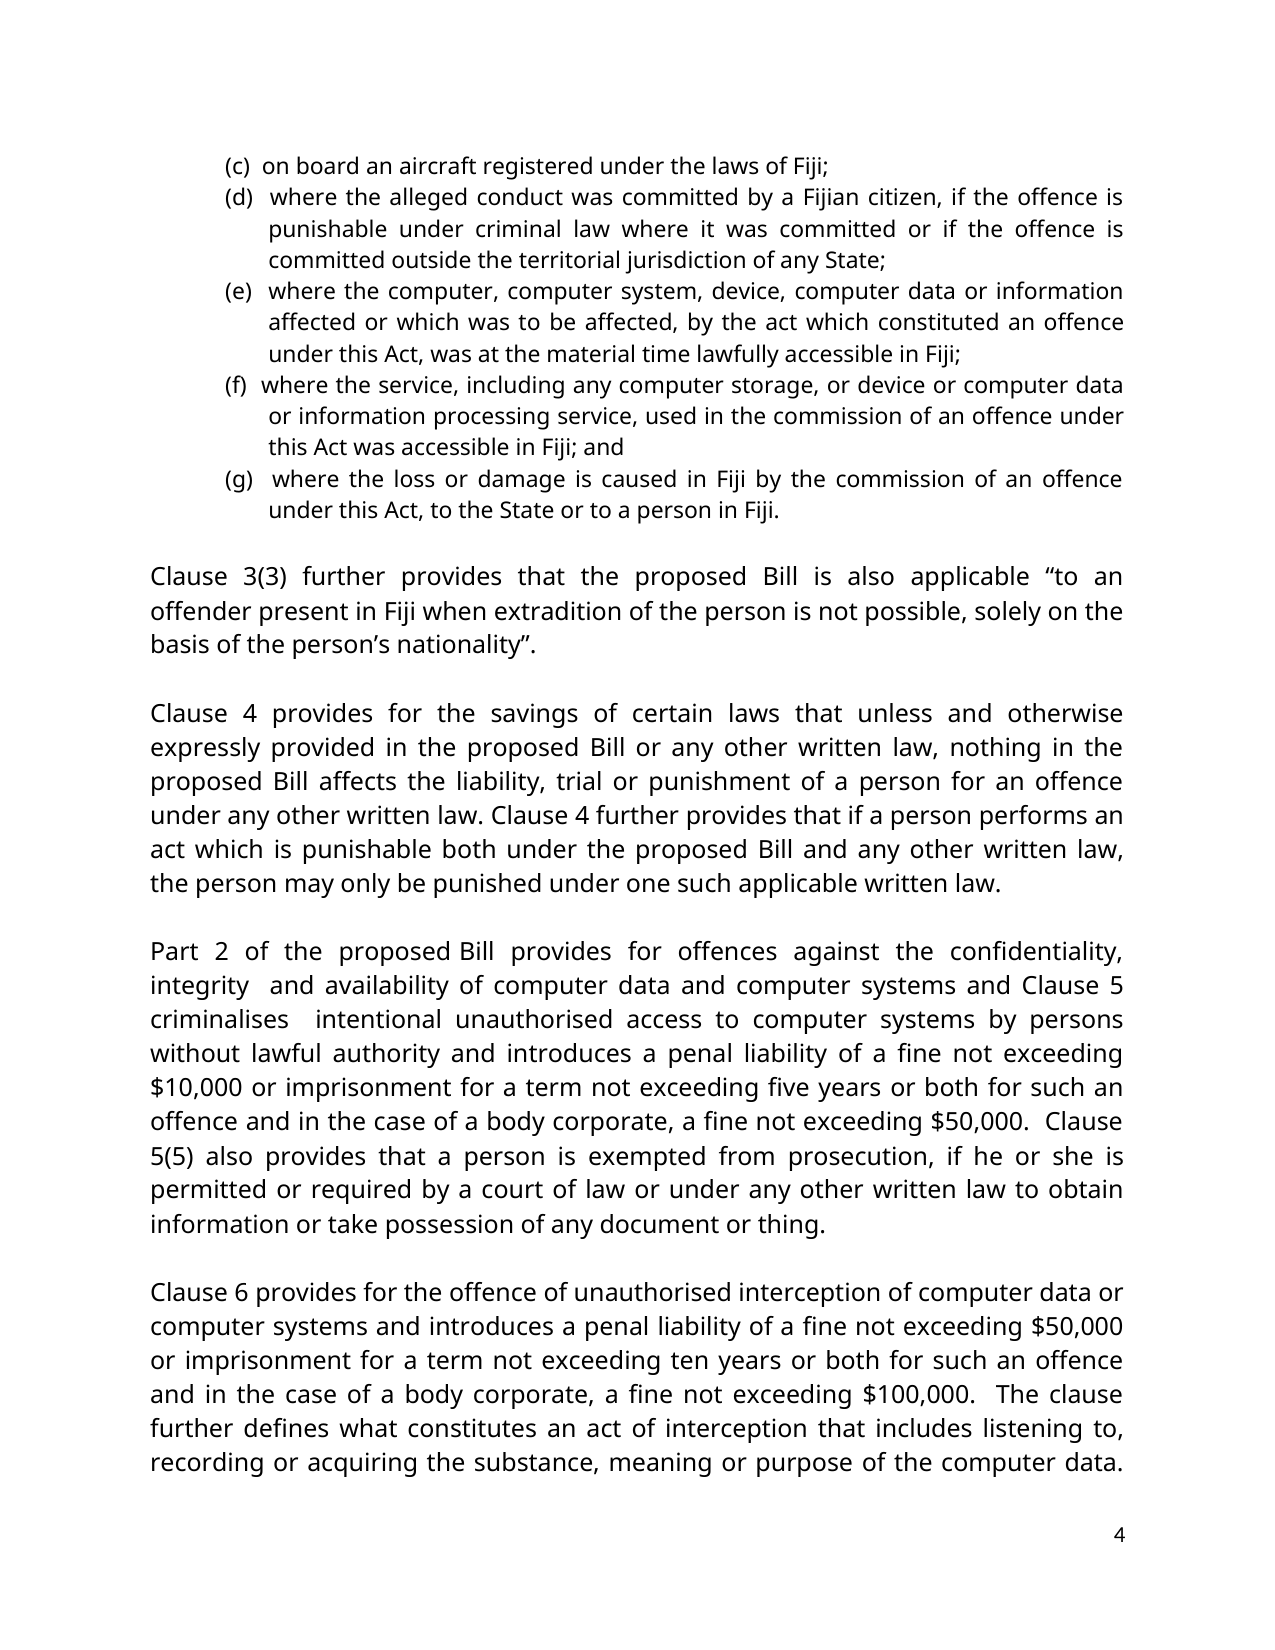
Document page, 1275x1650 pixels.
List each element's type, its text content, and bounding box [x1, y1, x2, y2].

text (c) on board an aircraft registered under the laws of Fiji; [150, 150, 1125, 181]
text Part 2 of the proposed Bill provides for offences against the confidentiality, integrity and availability of computer data and computer systems and Clause 5 criminalises intentional unauthorised access to computer systems by persons without lawful authority and introduces a penal liability of a fine not exceeding $10,000 or imprisonment for a term not exceeding five years or both for such an offence and in the case of a body corporate, a fine not exceeding $50,000. Clause 5(5) also provides that a person is exempted from prosecution, if he or she is permitted or required by a court of law or under any other written law to obtain information or take possession of any document or thing. [150, 934, 1125, 1240]
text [150, 1274, 1125, 1479]
text (e) where the computer, computer system, device, computer data or information affected or which was to be affected, by the act which constituted an offence under this Act, was at the material time lawfully accessible in Fiji; [225, 275, 1125, 369]
text Clause 3(3) further provides that the proposed Bill is also applicable “to an offender present in Fiji when extradition of the person is not possible, solely on the basis of the person’s nationality”. [150, 559, 1125, 661]
text Clause 4 provides for the savings of certain laws that unless and otherwise expressly provided in the proposed Bill or any other written law, nothing in the proposed Bill affects the liability, trial or punishment of a person for an offence under any other written law. Clause 4 further provides that if a person performs an act which is punishable both under the proposed Bill and any other written law, the person may only be punished under one such applicable written law. [150, 695, 1125, 900]
text (g) where the loss or damage is caused in Fiji by the commission of an offence under this Act, to the State or to a person in Fiji. [225, 462, 1125, 525]
text (f) where the service, including any computer storage, or device or computer data or information processing service, used in the commission of an offence under this Act was accessible in Fiji; and [225, 369, 1125, 462]
text (d) where the alleged conduct was committed by a Fijian citizen, if the offence is punishable under criminal law where it was committed or if the offence is committed outside the territorial jurisdiction of any State; [225, 181, 1125, 275]
